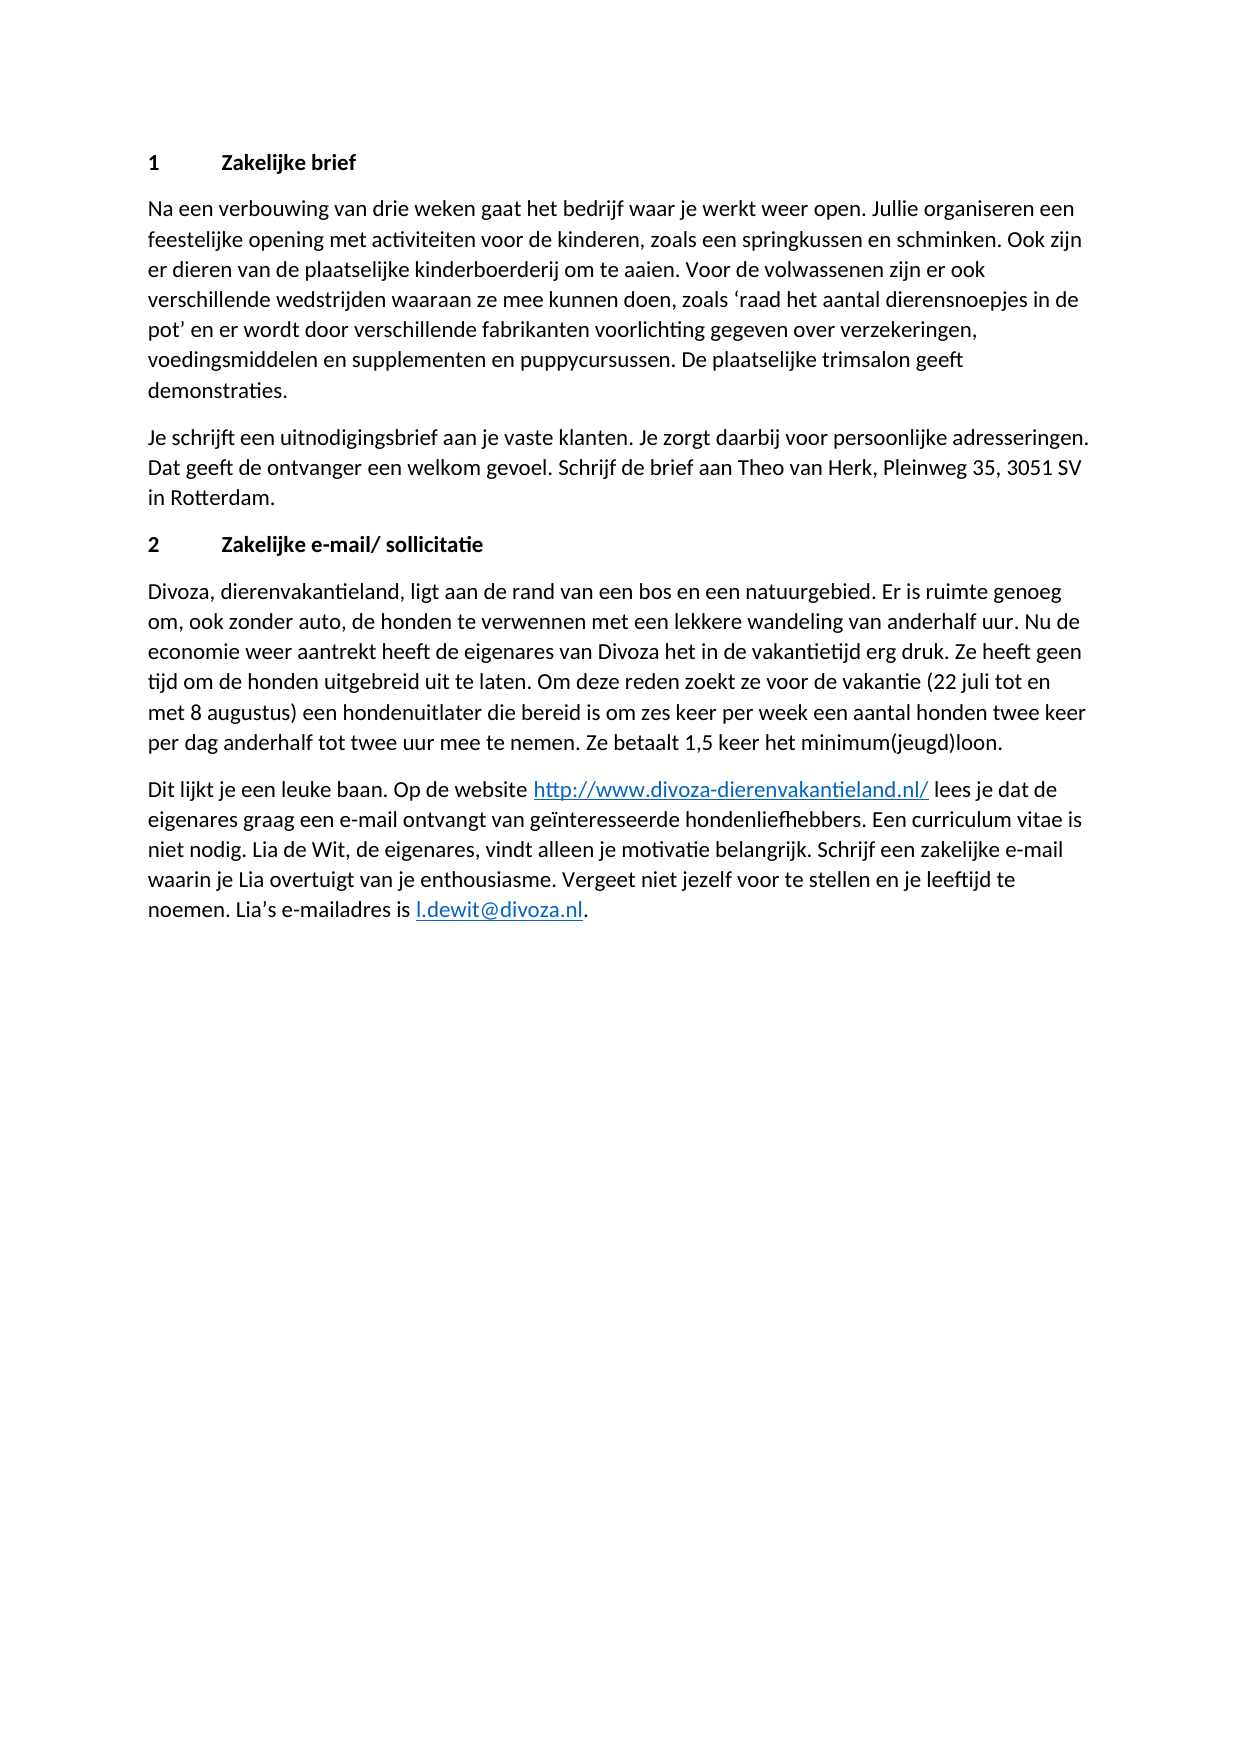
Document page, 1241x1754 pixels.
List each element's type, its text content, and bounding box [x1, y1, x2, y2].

text Dit lijkt je een leuke baan. Op de website http://www.divoza-dierenvakantieland.nl/ lees je dat de eigenares graag een e-mail ontvangt van geïnteresseerde hondenliefhebbers. Een curriculum vitae is niet nodig. Lia de Wit, de eigenares, vindt alleen je motivatie belangrijk. Schrijf een zakelijke e-mail waarin je Lia overtuigt van je enthousiasme. Vergeet niet jezelf voor te stellen en je leeftijd te noemen. Lia’s e-mailadres is l.dewit@divoza.nl. [148, 775, 1093, 923]
text 2 Zakelijke e-mail/ sollicitatie [148, 530, 1093, 558]
text Je schrijft een uitnodigingsbrief aan je vaste klanten. Je zorgt daarbij voor persoonlijke adresseringen. Dat geeft de ontvanger een welkom gevoel. Schrijf de brief aan Theo van Herk, Pleinweg 35, 3051 SV in Rotterdam. [148, 423, 1093, 511]
text Divoza, dierenvakantieland, ligt aan de rand van een bos en een natuurgebied. Er is ruimte genoeg om, ook zonder auto, de honden te verwennen met een lekkere wandeling van anderhalf uur. Nu de economie weer aantrekt heeft de eigenares van Divoza het in de vakantietijd erg druk. Ze heeft geen tijd om de honden uitgebreid uit te laten. Om deze reden zoekt ze voor de vakantie (22 juli tot en met 8 augustus) een hondenuitlater die bereid is om zes keer per week een aantal honden twee keer per dag anderhalf tot twee uur mee te nemen. Ze betaalt 1,5 keer het minimum(jeugd)loon. [148, 577, 1093, 756]
text 1 Zakelijke brief [148, 148, 1093, 176]
text Na een verbouwing van drie weken gaat het bedrijf waar je werkt weer open. Jullie organiseren een feestelijke opening met activiteiten voor de kinderen, zoals een springkussen en schminken. Ook zijn er dieren van de plaatselijke kinderboerderij om te aaien. Voor de volwassenen zijn er ook verschillende wedstrijden waaraan ze mee kunnen doen, zoals ‘raad het aantal dierensnoepjes in de pot’ en er wordt door verschillende fabrikanten voorlichting gegeven over verzekeringen, voedingsmiddelen en supplementen en puppycursussen. De plaatselijke trimsalon geeft demonstraties. [148, 194, 1093, 404]
